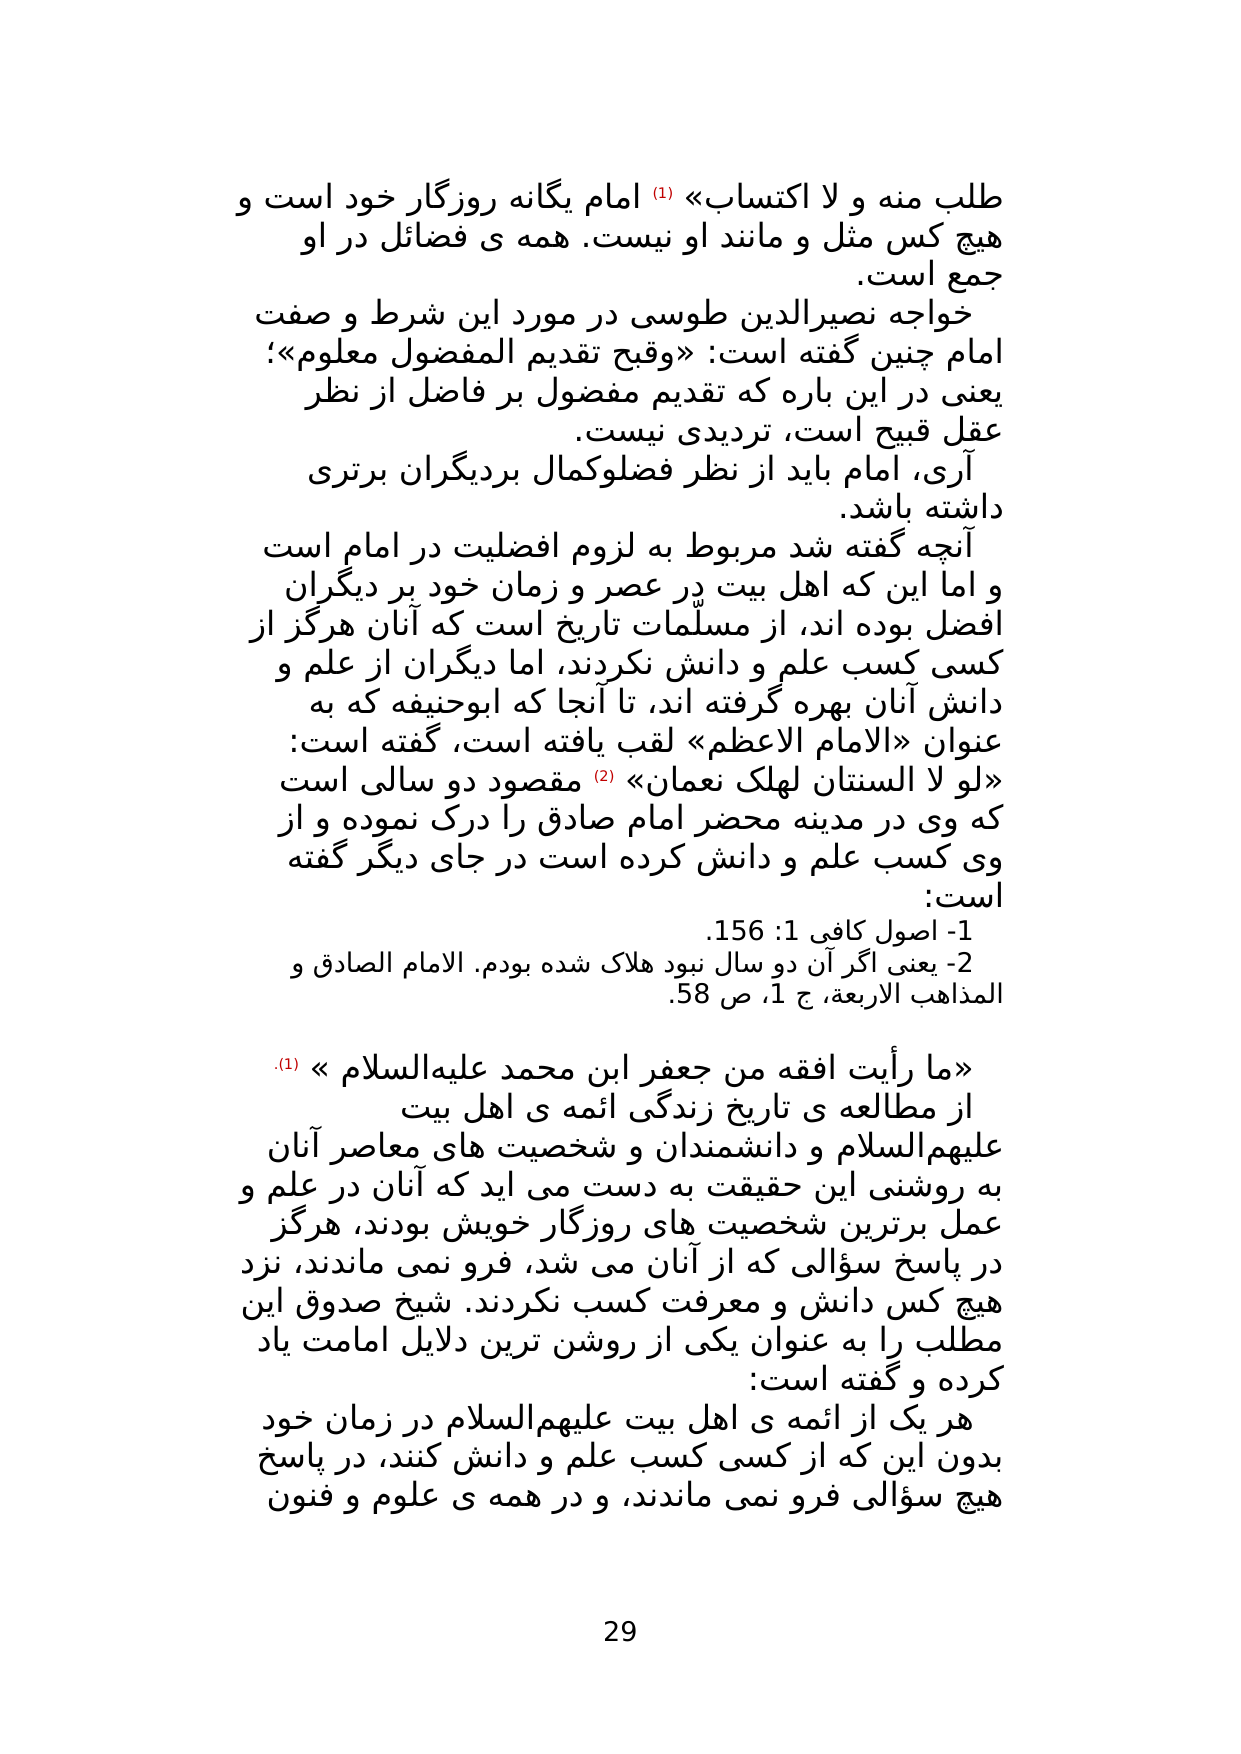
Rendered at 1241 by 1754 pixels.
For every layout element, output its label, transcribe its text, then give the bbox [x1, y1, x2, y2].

text 2- یعنی اگر آن دو سال نبود هلاک شده بودم. الامام الصادق و المذاهب الاربعة، ج 1، ص 58. [236, 947, 1004, 1010]
text از مطالعه ی تاریخ زندگی ائمه ی اهل بیت عليهم‌السلام و دانشمندان و شخصیت های معاصر آنان به روشنی این حقیقت به دست می اید که آنان در علم و عمل برترین شخصیت های روزگار خویش بودند، هرگز در پاسخ سؤالی که از آنان می شد، فرو نمی ماندند، نزد هیچ کس دانش و معرفت کسب نکردند. شیخ صدوق این مطلب را به عنوان یکی از روشن ترین دلایل امامت یاد کرده و گفته است: [236, 1087, 1004, 1398]
text آری، امام باید از نظر فضلوکمال بردیگران برتری داشته باشد. [236, 449, 1004, 527]
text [236, 177, 1004, 294]
text خواجه نصیرالدین طوسی در مورد این شرط و صفت امام چنین گفته است: «وقبح تقدیم المفضول معلوم»؛ یعنی در این باره که تقدیم مفضول بر فاضل از نظر عقل قبیح است، تردیدی نیست. [236, 294, 1004, 449]
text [236, 1398, 1004, 1515]
text «ما رأیت افقه من جعفر ابن محمد عليه‌السلام » (1). [236, 1048, 1004, 1087]
text آنچه گفته شد مربوط به لزوم افضلیت در امام است و اما این که اهل بیت در عصر و زمان خود بر دیگران افضل بوده اند، از مسلّمات تاریخ است که آنان هرگز از کسی کسب علم و دانش نکردند، اما دیگران از علم و دانش آنان بهره گرفته اند، تا آنجا که ابوحنیفه که به عنوان «الامام الاعظم» لقب یافته است، گفته است: «لو لا السنتان لهلک نعمان» (2) مقصود دو سالی است که وی در مدینه محضر امام صادق را درک نموده و از وی کسب علم و دانش کرده است در جای دیگر گفته است: [236, 527, 1004, 915]
text 1- اصول کافی 1: 156. [236, 915, 1004, 947]
